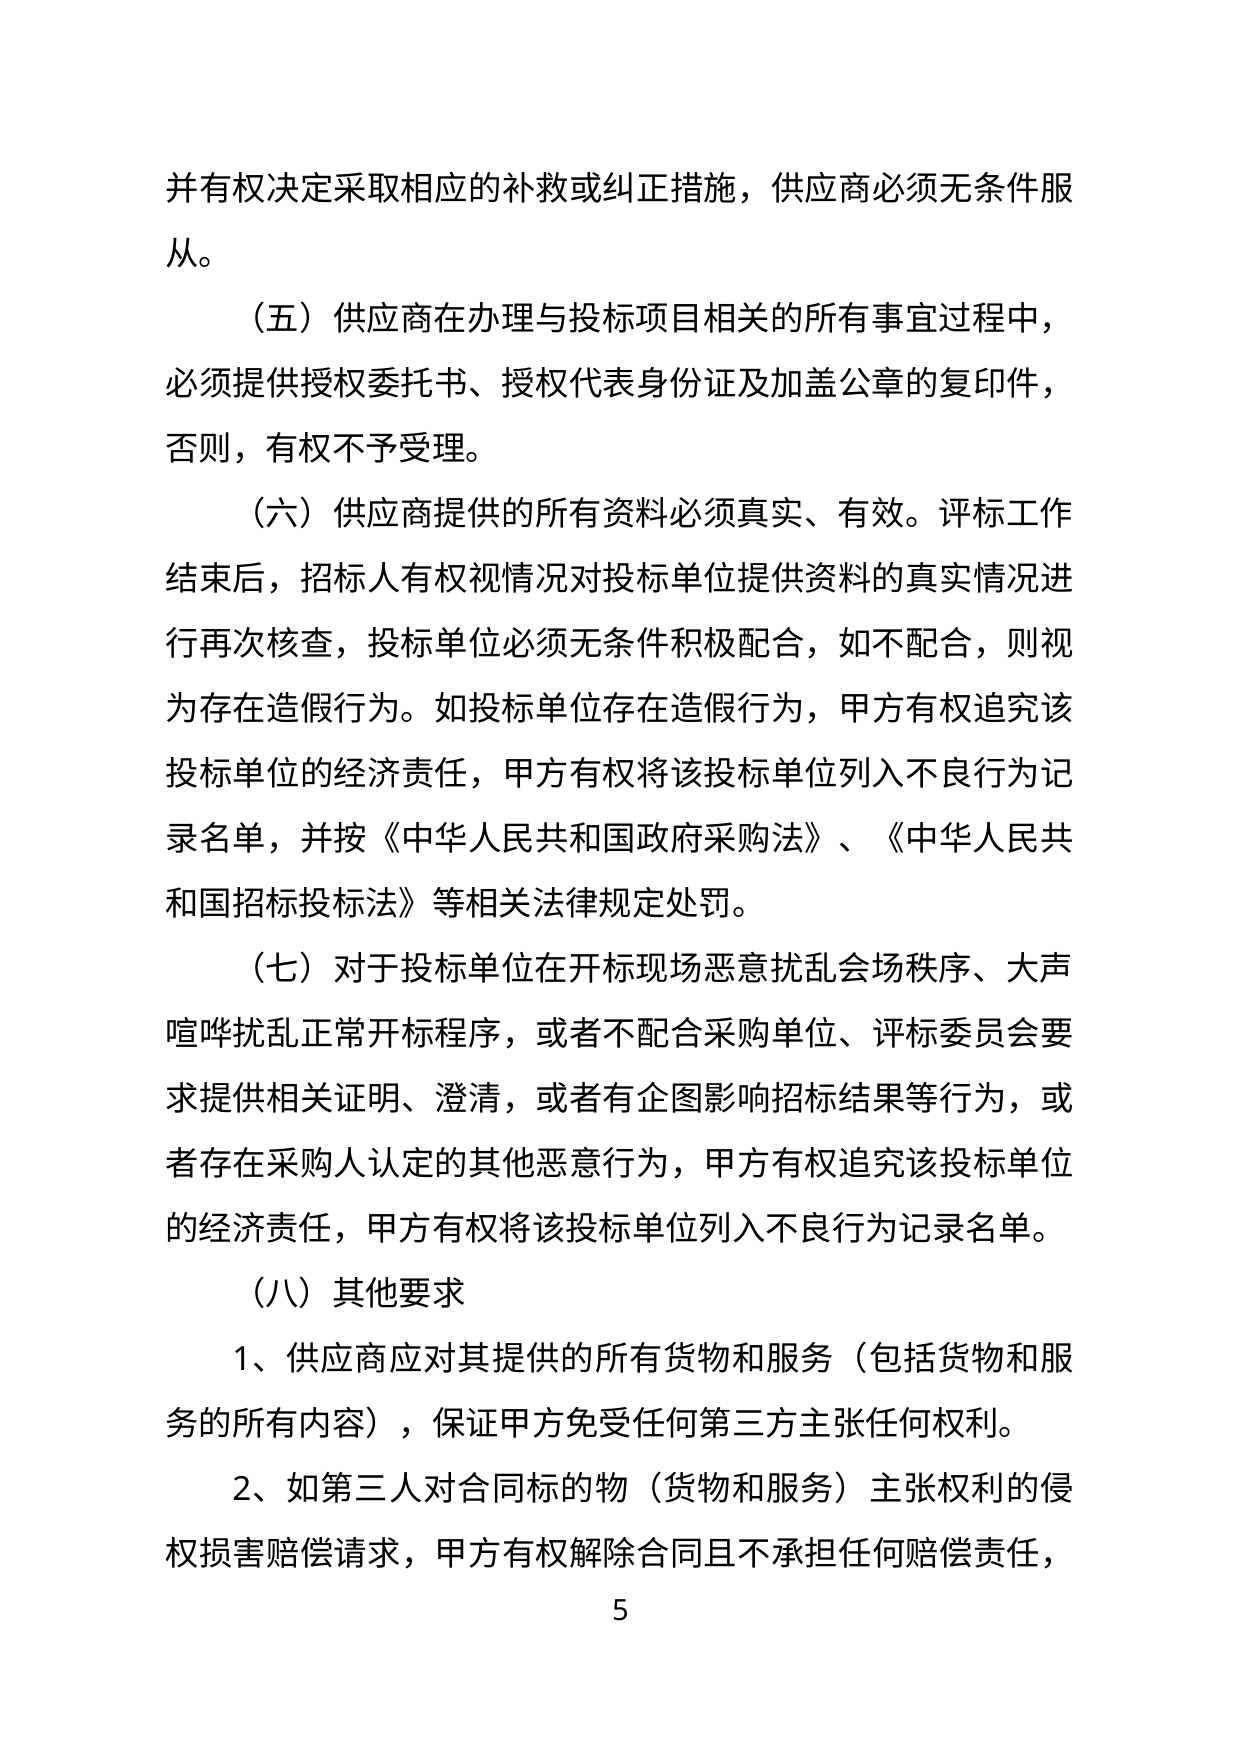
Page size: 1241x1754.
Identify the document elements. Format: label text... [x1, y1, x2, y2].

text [165, 1453, 1075, 1583]
text （六）供应商提供的所有资料必须真实、有效。评标工作结束后，招标人有权视情况对投标单位提供资料的真实情况进行再次核查，投标单位必须无条件积极配合，如不配合，则视为存在造假行为。如投标单位存在造假行为，甲方有权追究该投标单位的经济责任，甲方有权将该投标单位列入不良行为记录名单，并按《中华人民共和国政府采购法》、《中华人民共和国招标投标法》等相关法律规定处罚。 [165, 478, 1075, 933]
text （五）供应商在办理与投标项目相关的所有事宜过程中，必须提供授权委托书、授权代表身份证及加盖公章的复印件，否则，有权不予受理。 [165, 283, 1075, 478]
text （八）其他要求 [165, 1258, 1075, 1323]
text 1、供应商应对其提供的所有货物和服务（包括货物和服务的所有内容），保证甲方免受任何第三方主张任何权利。 [165, 1323, 1075, 1453]
text （七）对于投标单位在开标现场恶意扰乱会场秩序、大声喧哗扰乱正常开标程序，或者不配合采购单位、评标委员会要求提供相关证明、澄清，或者有企图影响招标结果等行为，或者存在采购人认定的其他恶意行为，甲方有权追究该投标单位的经济责任，甲方有权将该投标单位列入不良行为记录名单。 [165, 933, 1075, 1258]
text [165, 153, 1075, 283]
